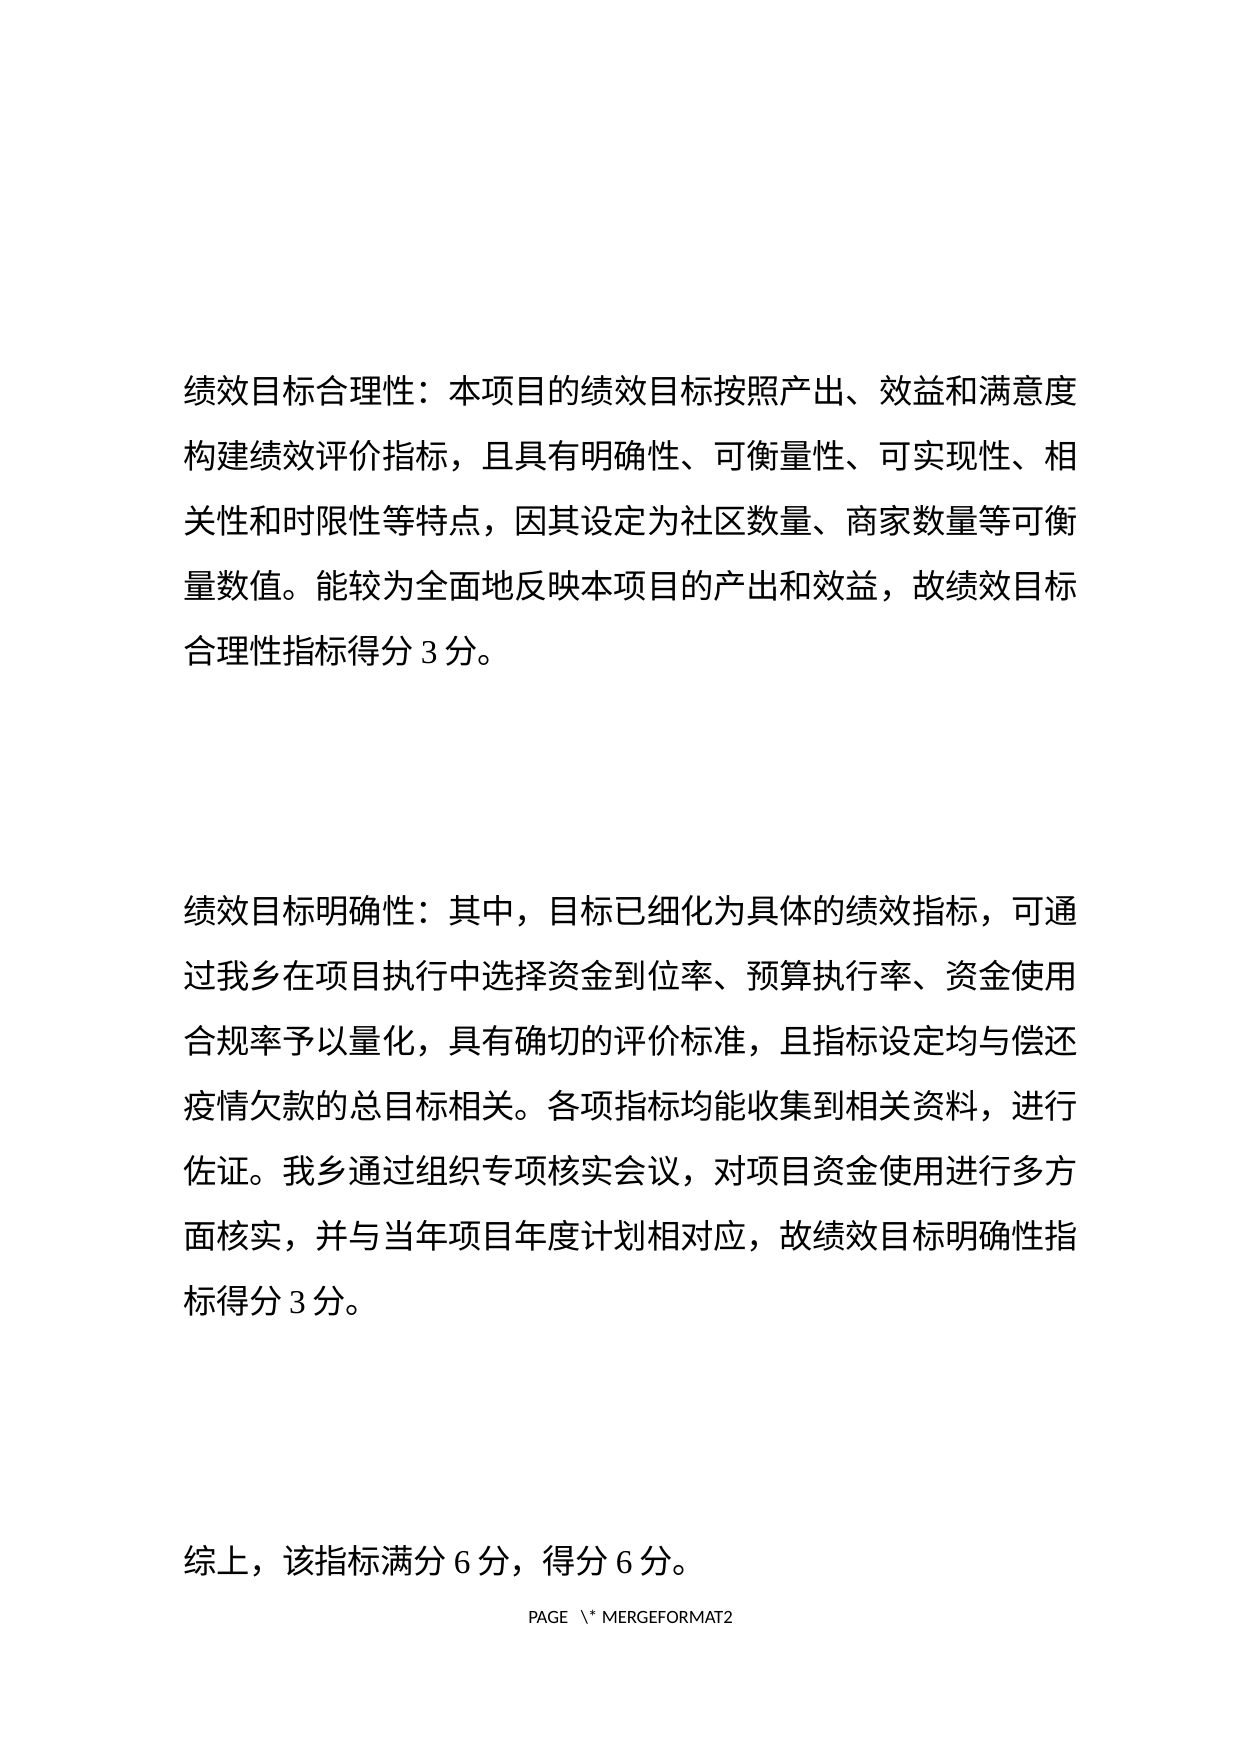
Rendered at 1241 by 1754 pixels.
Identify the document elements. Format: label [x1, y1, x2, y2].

text [183, 162, 1078, 1592]
